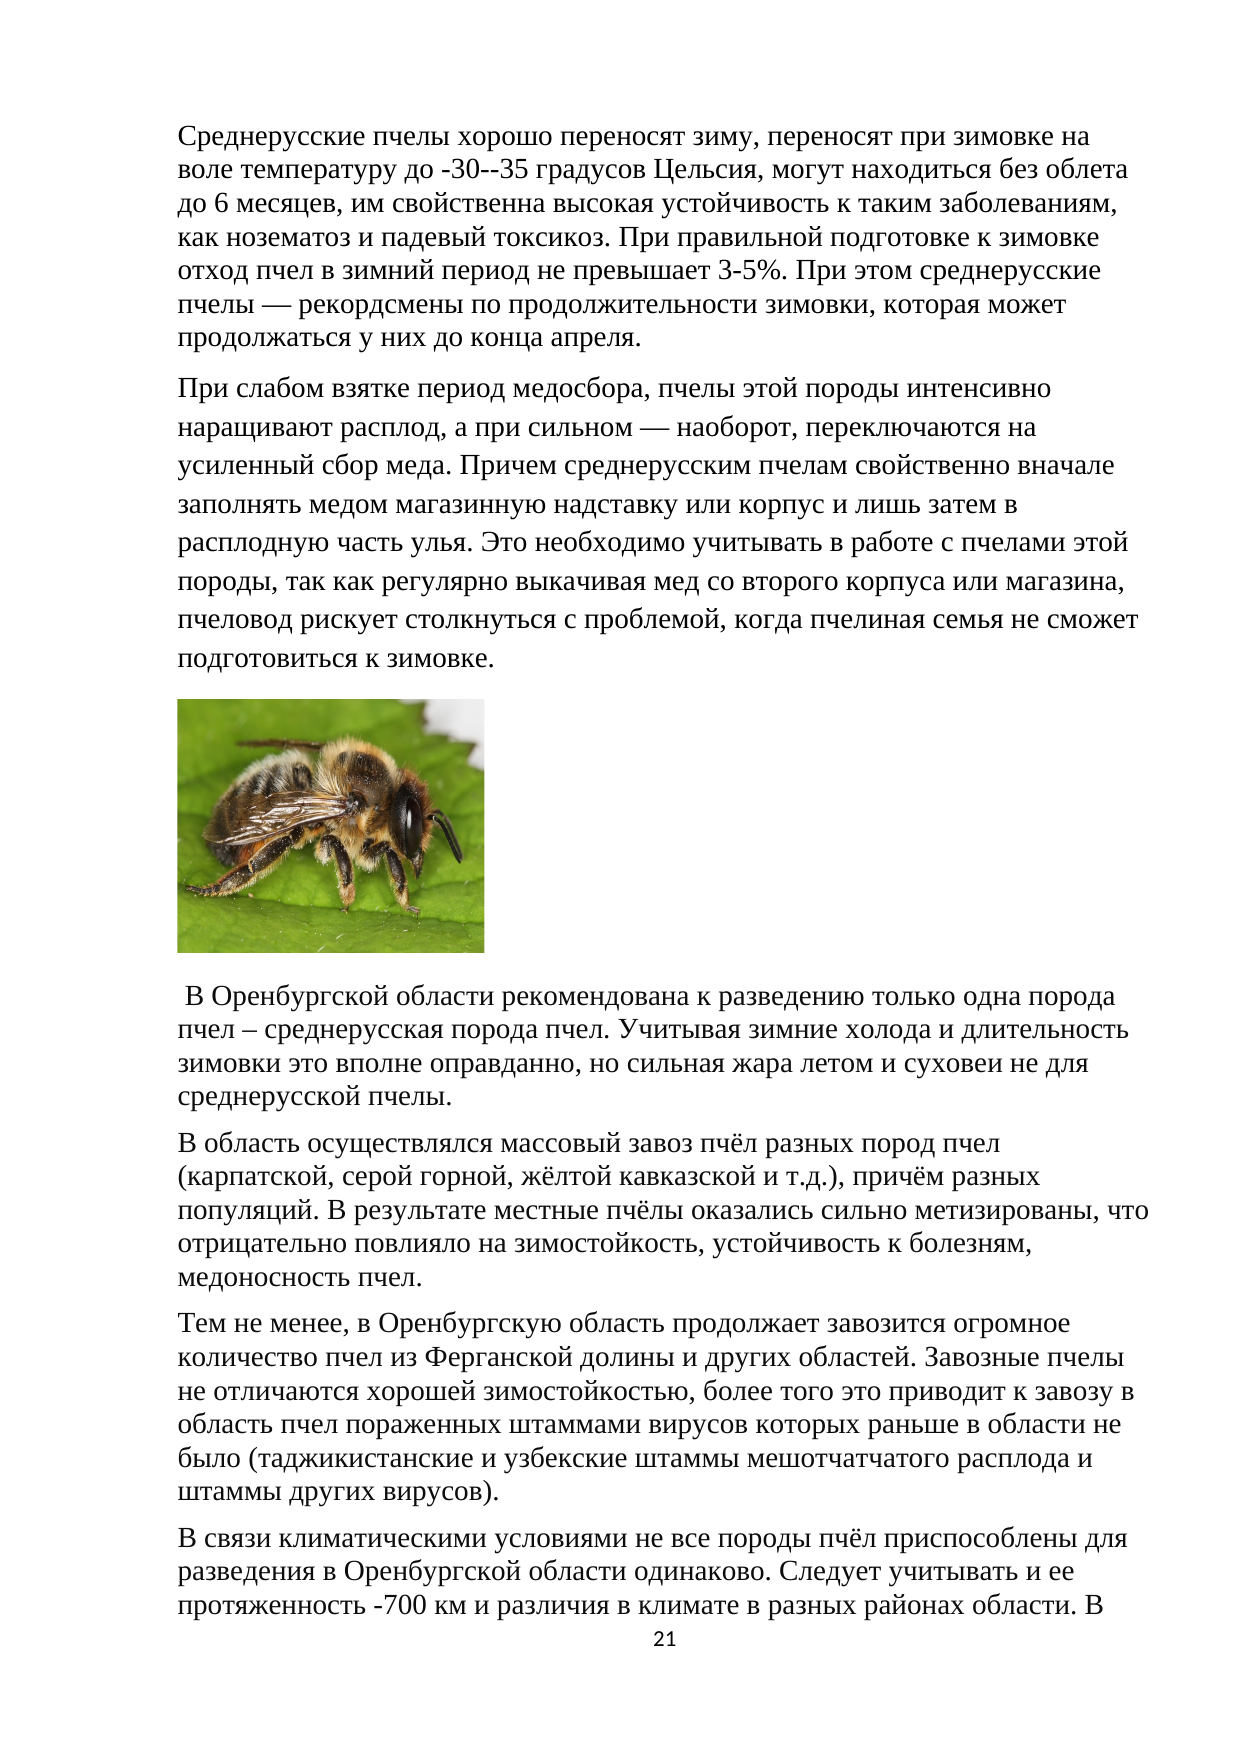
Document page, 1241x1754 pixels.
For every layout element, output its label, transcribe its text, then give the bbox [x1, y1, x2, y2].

picture [177, 699, 485, 953]
text В Оренбургской области рекомендована к разведению только одна порода пчел – среднерусская порода пчел. Учитывая зимние холода и длительность зимовки это вполне оправданно, но сильная жара летом и суховеи не для среднерусской пчелы. [177, 978, 1152, 1112]
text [177, 1520, 1152, 1620]
text При слабом взятке период медосбора, пчелы этой породы интенсивно наращивают расплод, а при сильном — наоборот, переключаются на усиленный сбор меда. Причем среднерусским пчелам свойственно вначале заполнять медом магазинную надставку или корпус и лишь затем в расплодную часть улья. Это необходимо учитывать в работе с пчелами этой породы, так как регулярно выкачивая мед со второго корпуса или магазина, пчеловод рискует столкнуться с проблемой, когда пчелиная семья не сможет подготовиться к зимовке. [177, 370, 1152, 674]
text Среднерусские пчелы хорошо переносят зиму, переносят при зимовке на воле температуру до -30--35 градусов Цельсия, могут находиться без облета до 6 месяцев, им свойственна высокая устойчивость к таким заболеваниям, как нозематоз и падевый токсикоз. При правильной подготовке к зимовке отход пчел в зимний период не превышает 3-5%. При этом среднерусские пчелы — рекордсмены по продолжительности зимовки, которая может продолжаться у них до конца апреля. [177, 118, 1152, 353]
text В область осуществлялся массовый завоз пчёл разных пород пчел (карпатской, серой горной, жёлтой кавказской и т.д.), причём разных популяций. В результате местные пчёлы оказались сильно метизированы, что отрицательно повлияло на зимостойкость, устойчивость к болезням, медоносность пчел. [177, 1125, 1152, 1292]
text Тем не менее, в Оренбургскую область продолжает завозится огромное количество пчел из Ферганской долины и других областей. Завозные пчелы не отличаются хорошей зимостойкостью, более того это приводит к завозу в область пчел пораженных штаммами вирусов которых раньше в области не было (таджикистанские и узбекские штаммы мешотчатчатого расплода и штаммы других вирусов). [177, 1306, 1152, 1507]
